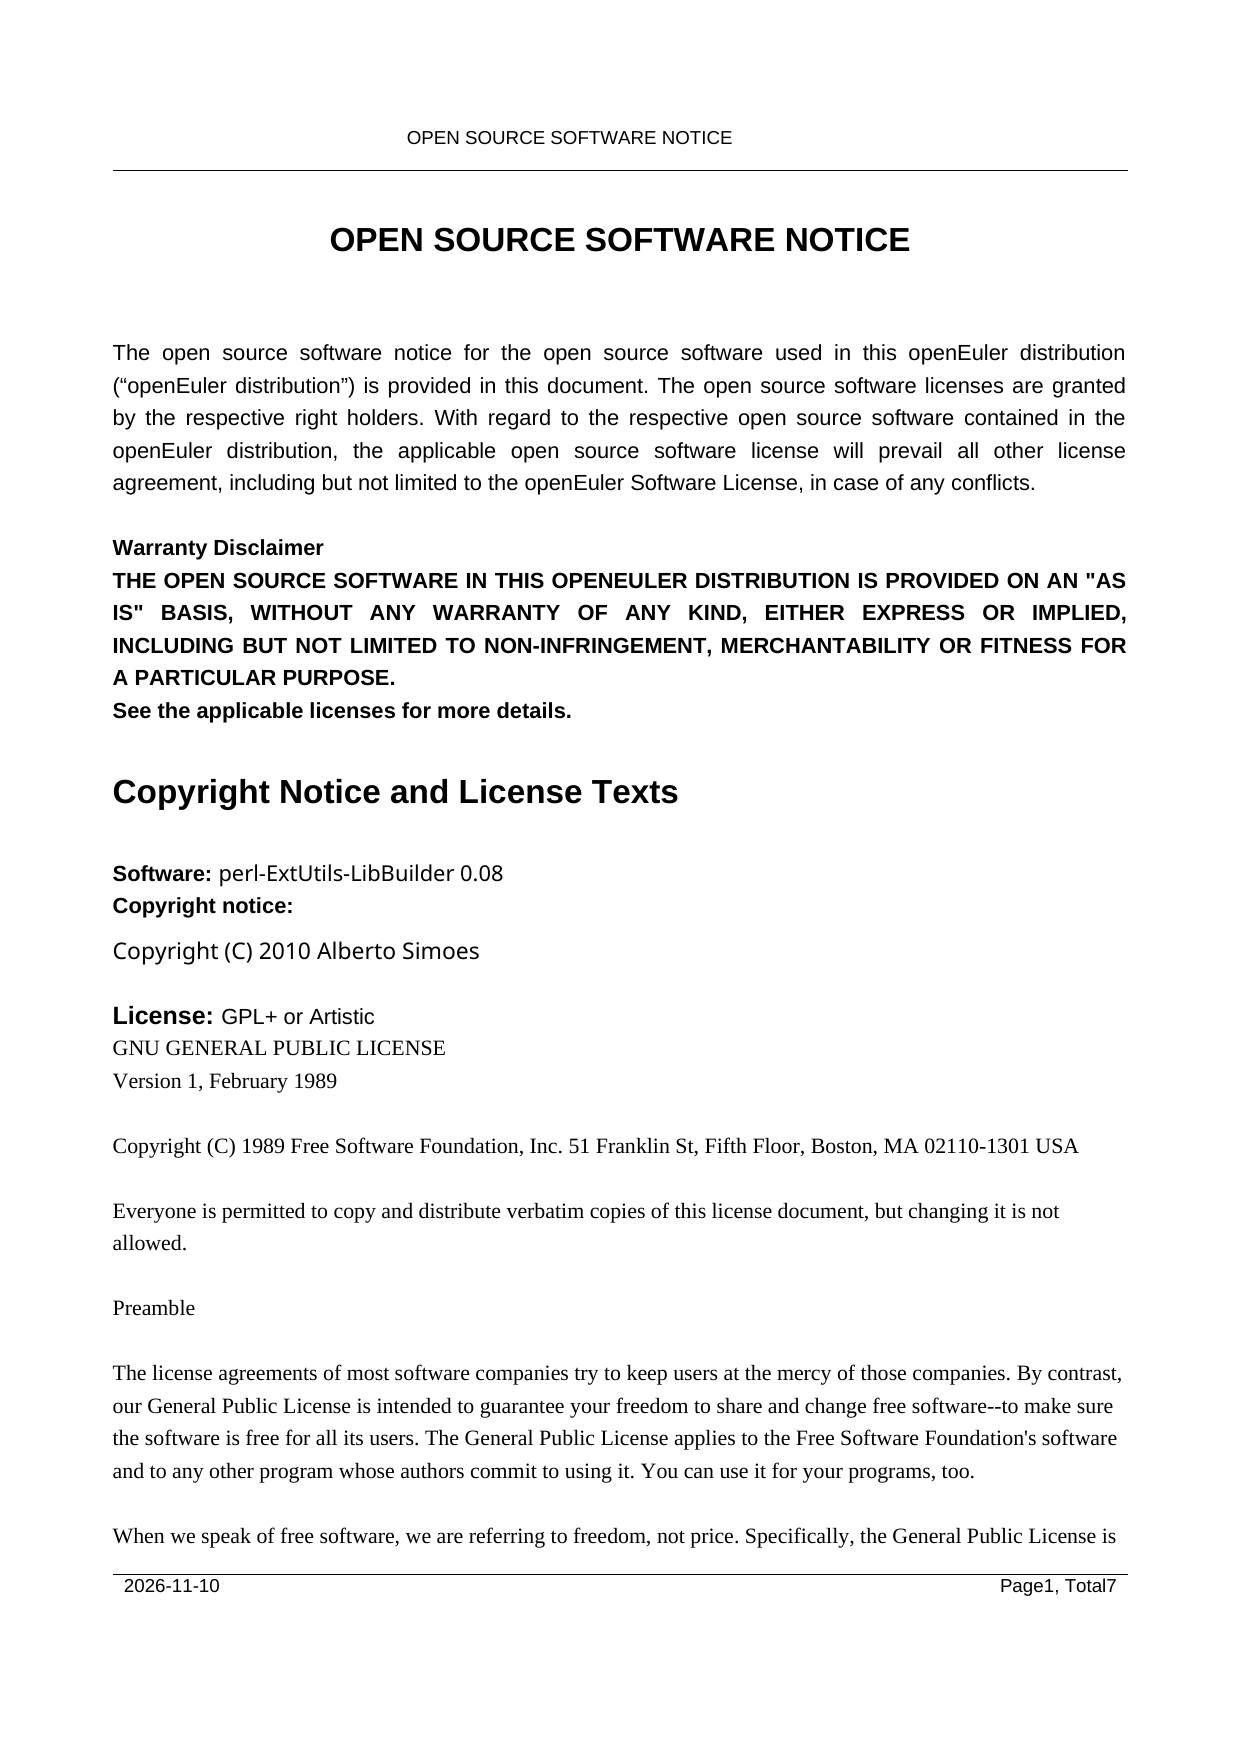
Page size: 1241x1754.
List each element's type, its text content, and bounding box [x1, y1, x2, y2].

title Software: perl-ExtUtils-LibBuilder 0.08 [112, 856, 1128, 889]
text Copyright notice: [112, 889, 1128, 921]
text THE OPEN SOURCE SOFTWARE IN THIS OPENEULER DISTRIBUTION IS PROVIDED ON AN "AS IS" BASIS, WITHOUT ANY WARRANTY OF ANY KIND, EITHER EXPRESS OR IMPLIED, INCLUDING BUT NOT LIMITED TO NON-INFRINGEMENT, MERCHANTABILITY OR FITNESS FOR A PARTICULAR PURPOSE. See the applicable licenses for more details. [112, 564, 1128, 726]
text Copyright (C) 2010 Alberto Simoes [112, 934, 1128, 999]
text The open source software notice for the open source software used in this openEuler distribution (“openEuler distribution”) is provided in this document. The open source software licenses are granted by the respective right holders. With regard to the respective open source software contained in the openEuler distribution, the applicable open source software license will prevail all other license agreement, including but not limited to the openEuler Software License, in case of any conflicts. [112, 336, 1128, 499]
text OPEN SOURCE SOFTWARE NOTICE [112, 206, 1128, 271]
text Warranty Disclaimer [112, 531, 1128, 564]
text License: GPL+ or Artistic [112, 999, 1128, 1031]
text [112, 1031, 1128, 1551]
text Copyright Notice and License Texts [112, 759, 1128, 824]
